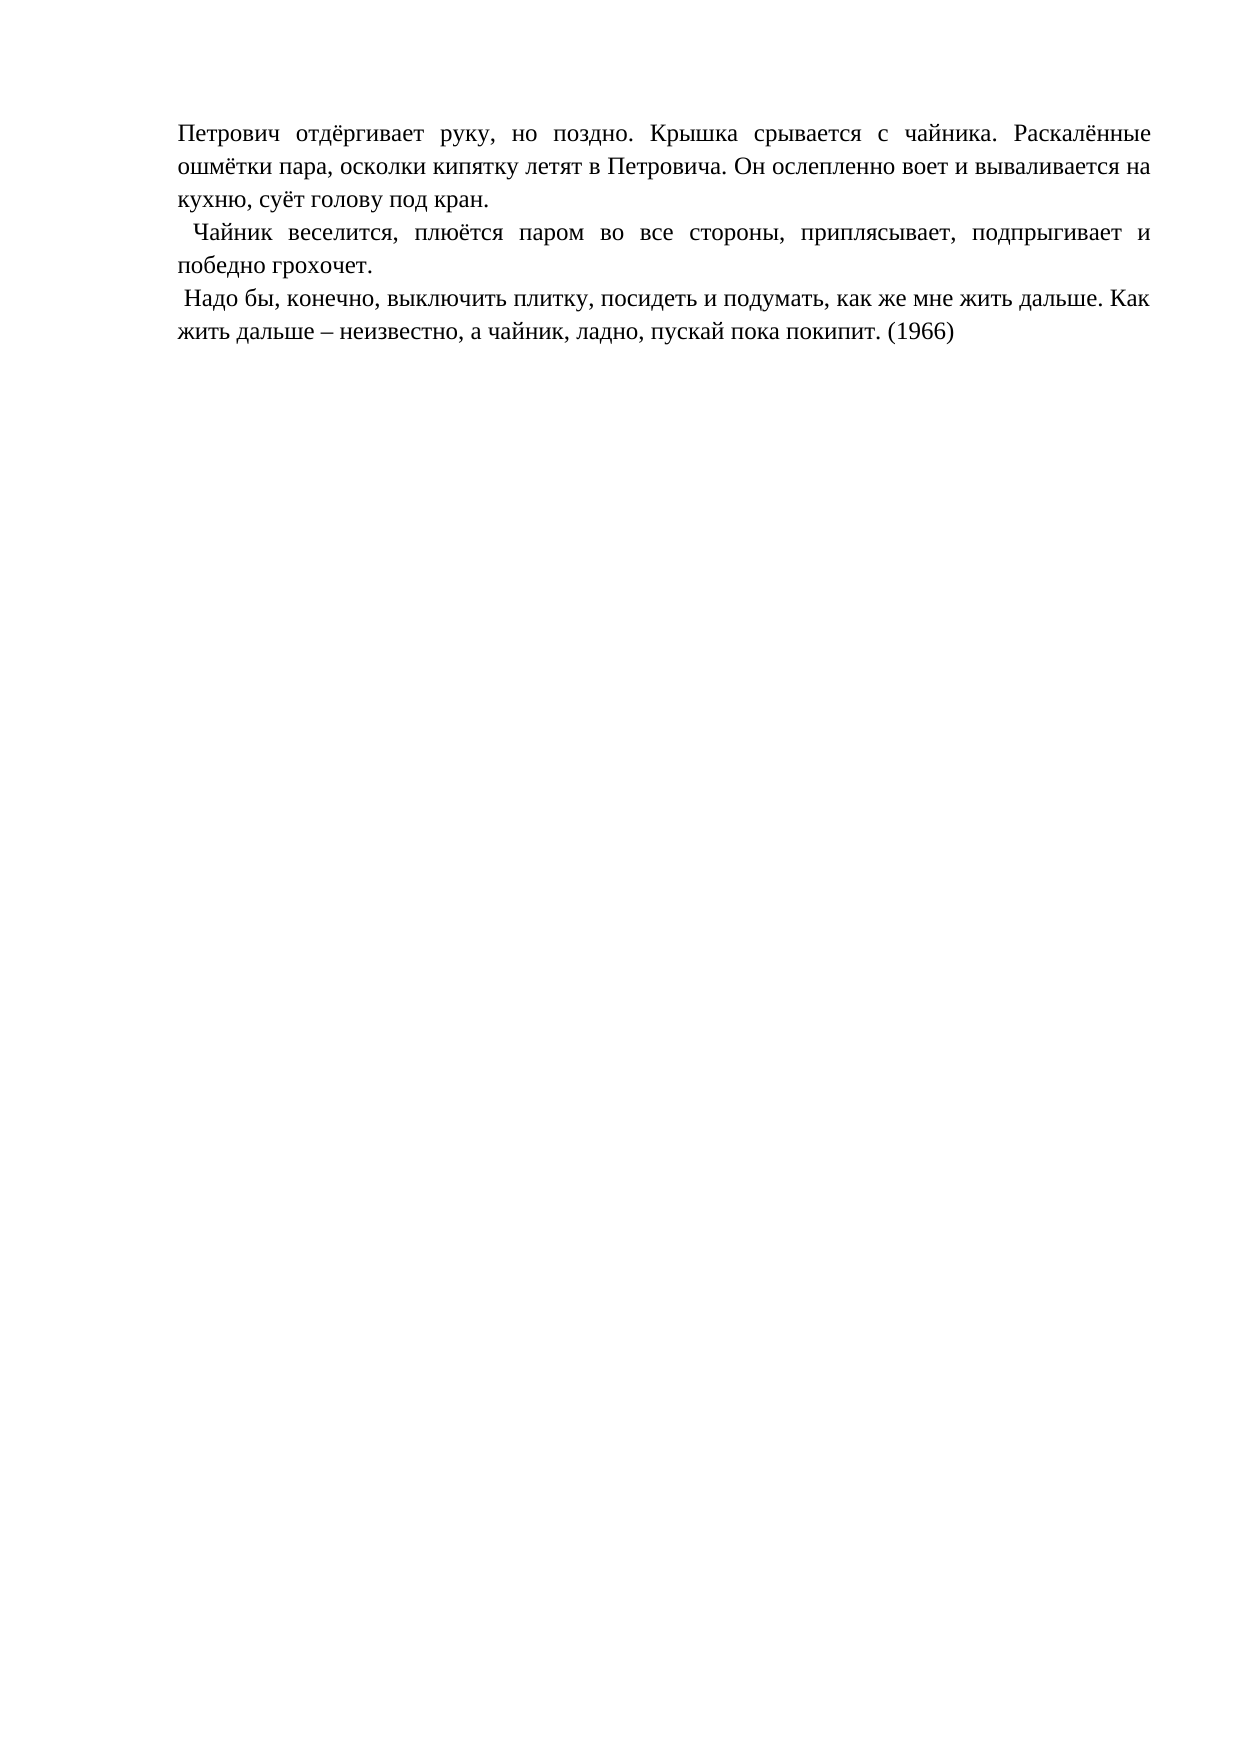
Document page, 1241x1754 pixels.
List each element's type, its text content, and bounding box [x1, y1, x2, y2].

text Чайник веселится, плюётся паром во все стороны, приплясывает, подпрыгивает и победно грохочет. [177, 217, 1152, 279]
text Петрович отдёргивает руку, но поздно. Крышка срывается с чайника. Раскалённые ошмётки пара, осколки кипятку летят в Петровича. Он ослепленно воет и вываливается на кухню, суёт голову под кран. [177, 118, 1152, 213]
text Надо бы, конечно, выключить плитку, посидеть и подумать, как же мне жить дальше. Как жить дальше – неизвестно, а чайник, ладно, пускай пока покипит. (1966) [177, 283, 1152, 345]
